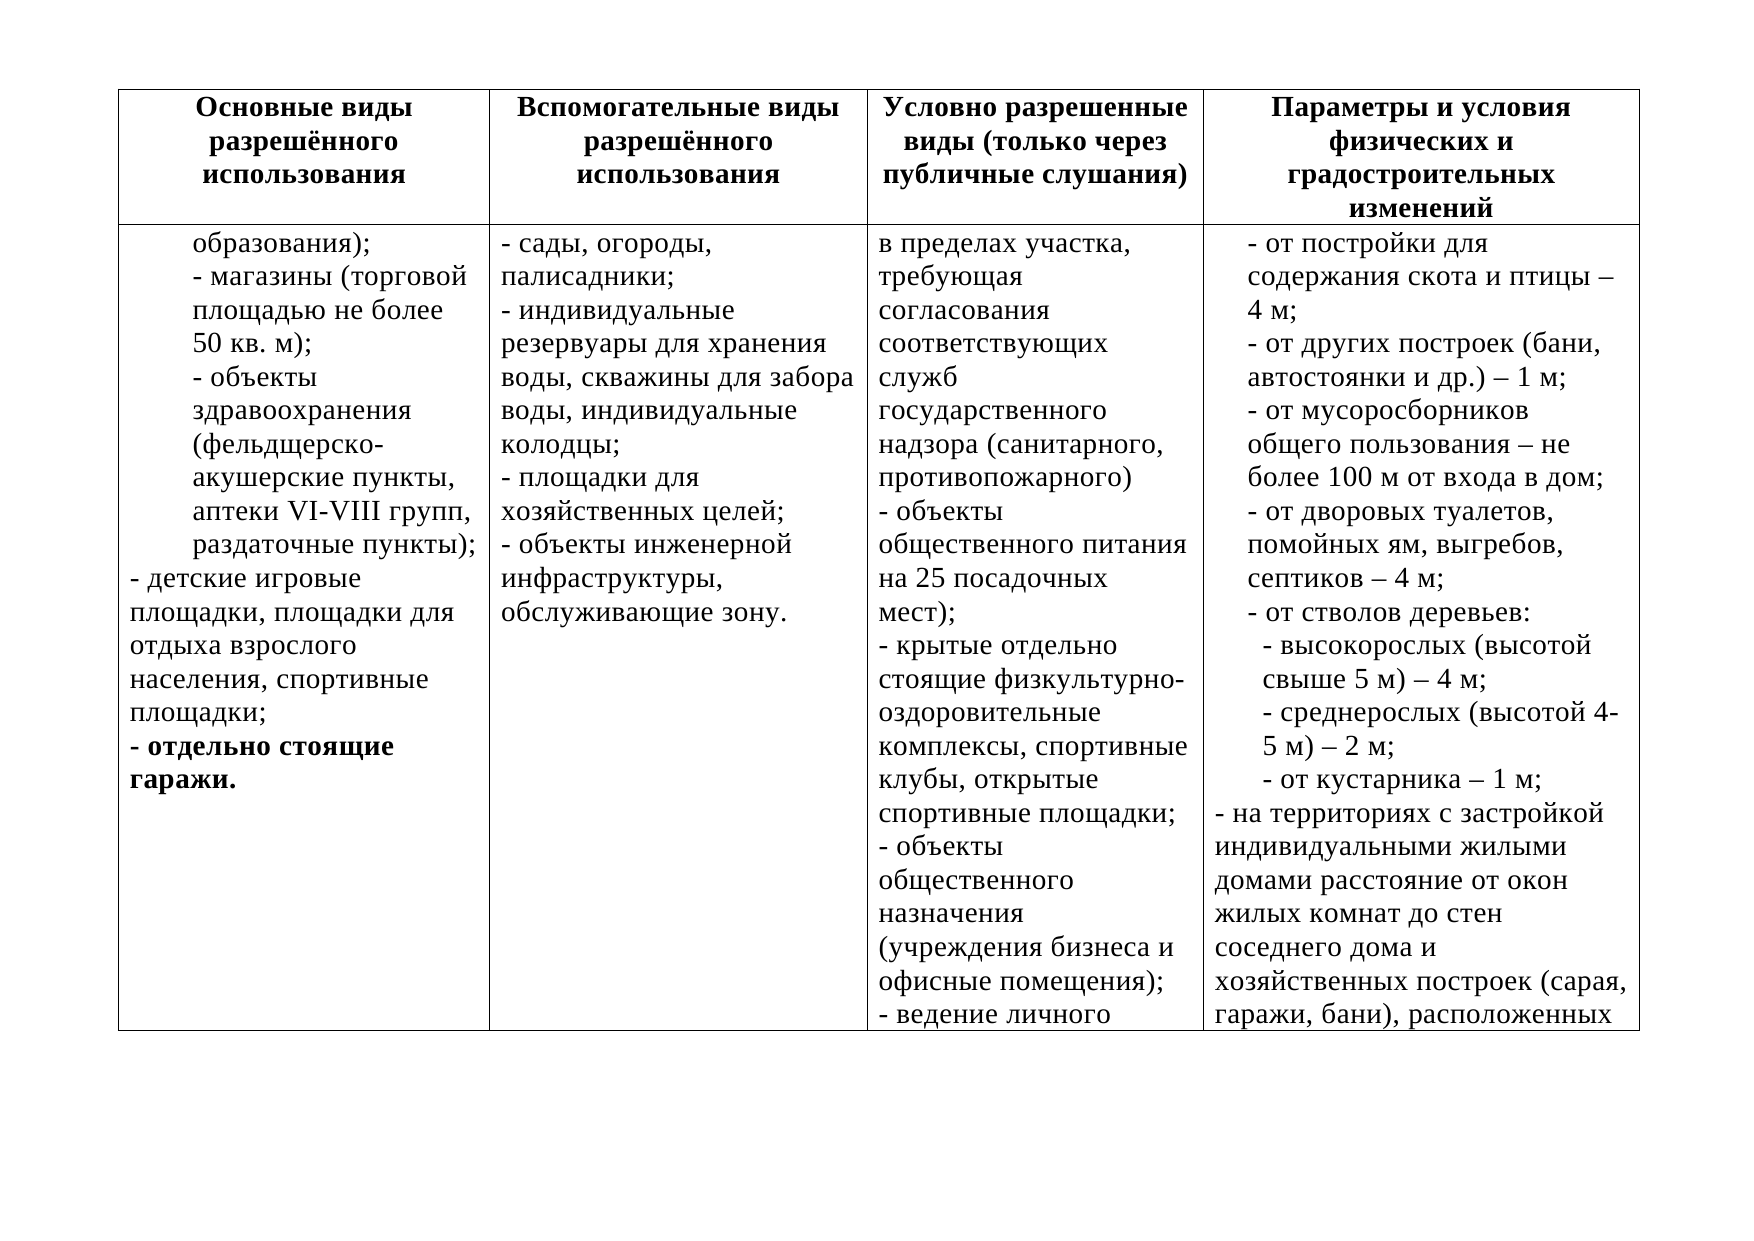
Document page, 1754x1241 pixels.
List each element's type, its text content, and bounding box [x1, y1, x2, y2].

table_header Условно разрешенные виды (только через публичные слушания) [868, 90, 1203, 224]
table_header Основные виды разрешённого использования [119, 90, 489, 224]
table_header Параметры и условия физических и градостроительных изменений [1204, 90, 1639, 224]
table_header Вспомогательные виды разрешённого использования [490, 90, 867, 224]
